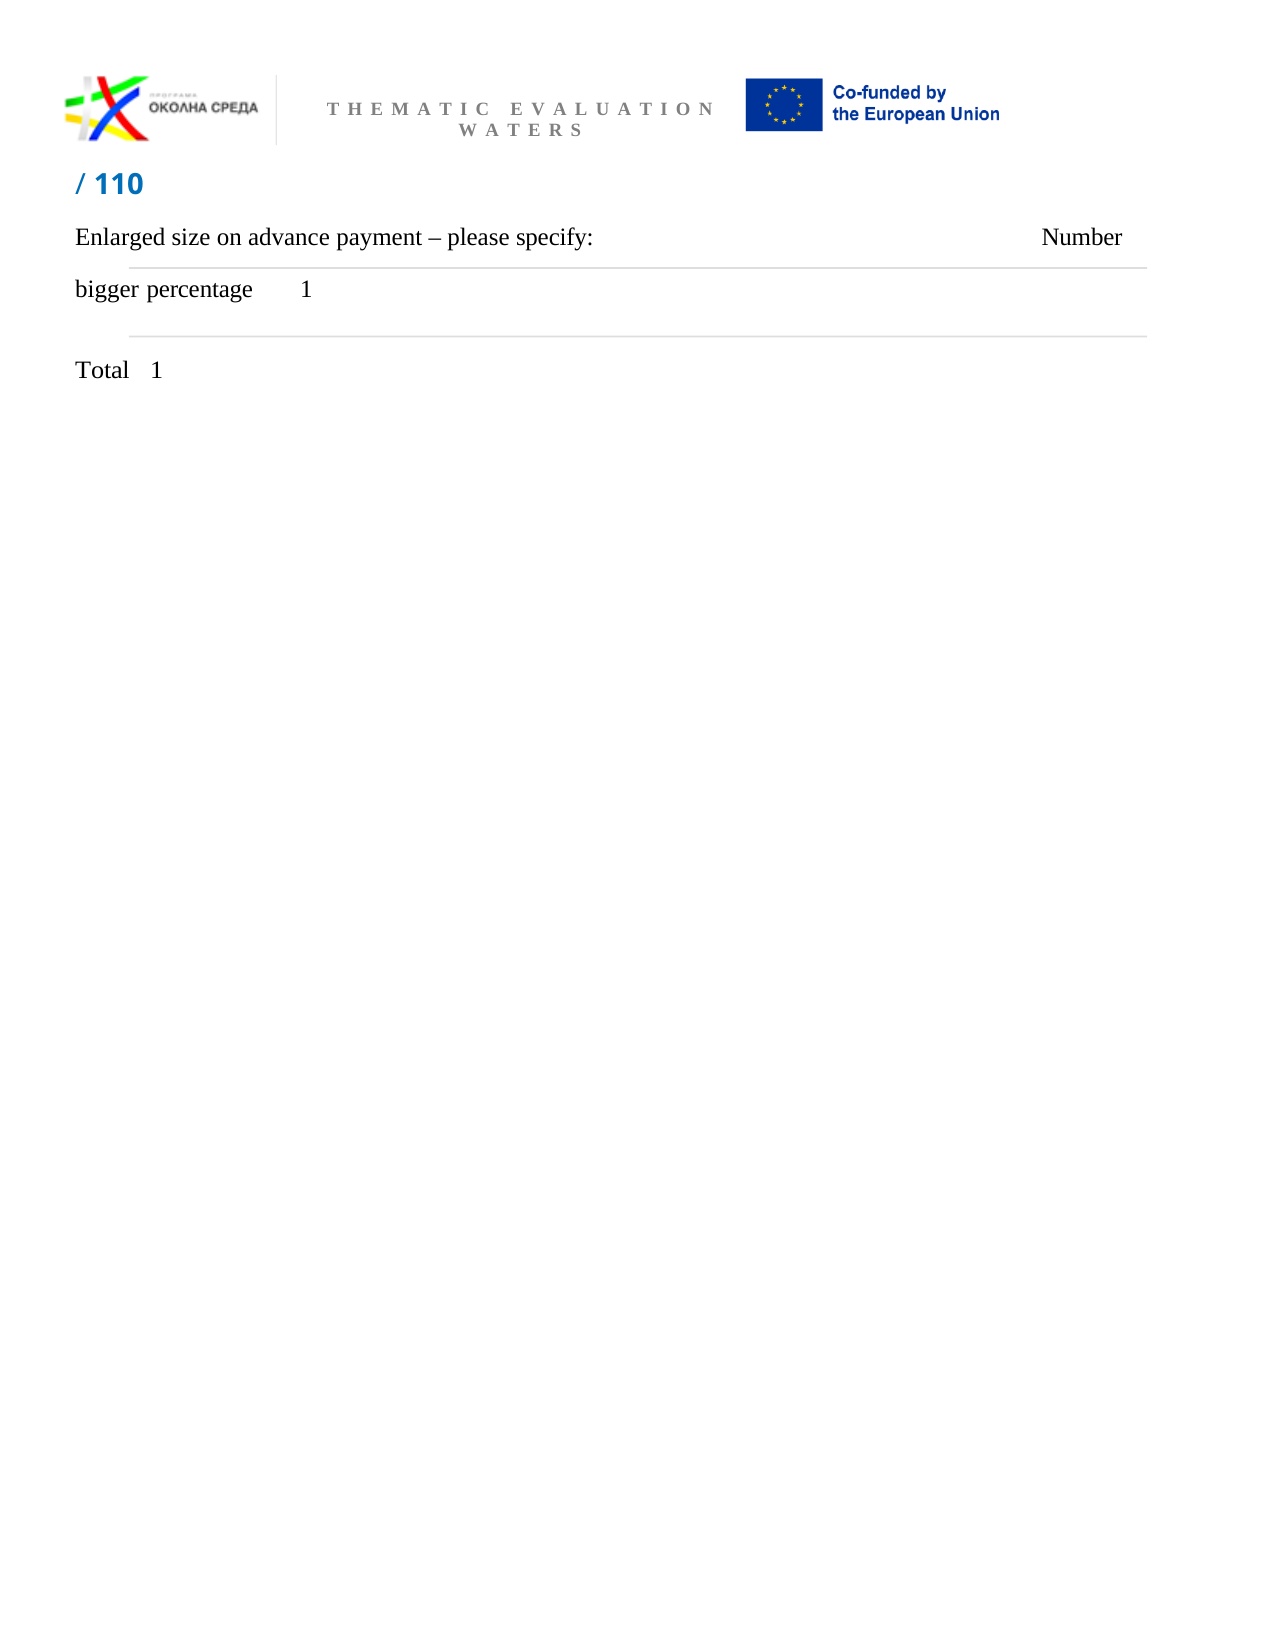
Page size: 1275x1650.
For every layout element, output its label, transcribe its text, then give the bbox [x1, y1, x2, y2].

subtitle Enlarged size on advance payment – please specify: Number [75, 222, 1162, 251]
picture [48, 75, 278, 145]
text Total 1 [75, 318, 1162, 383]
picture [742, 75, 1002, 135]
text bigger percentage 1 [75, 254, 1162, 303]
